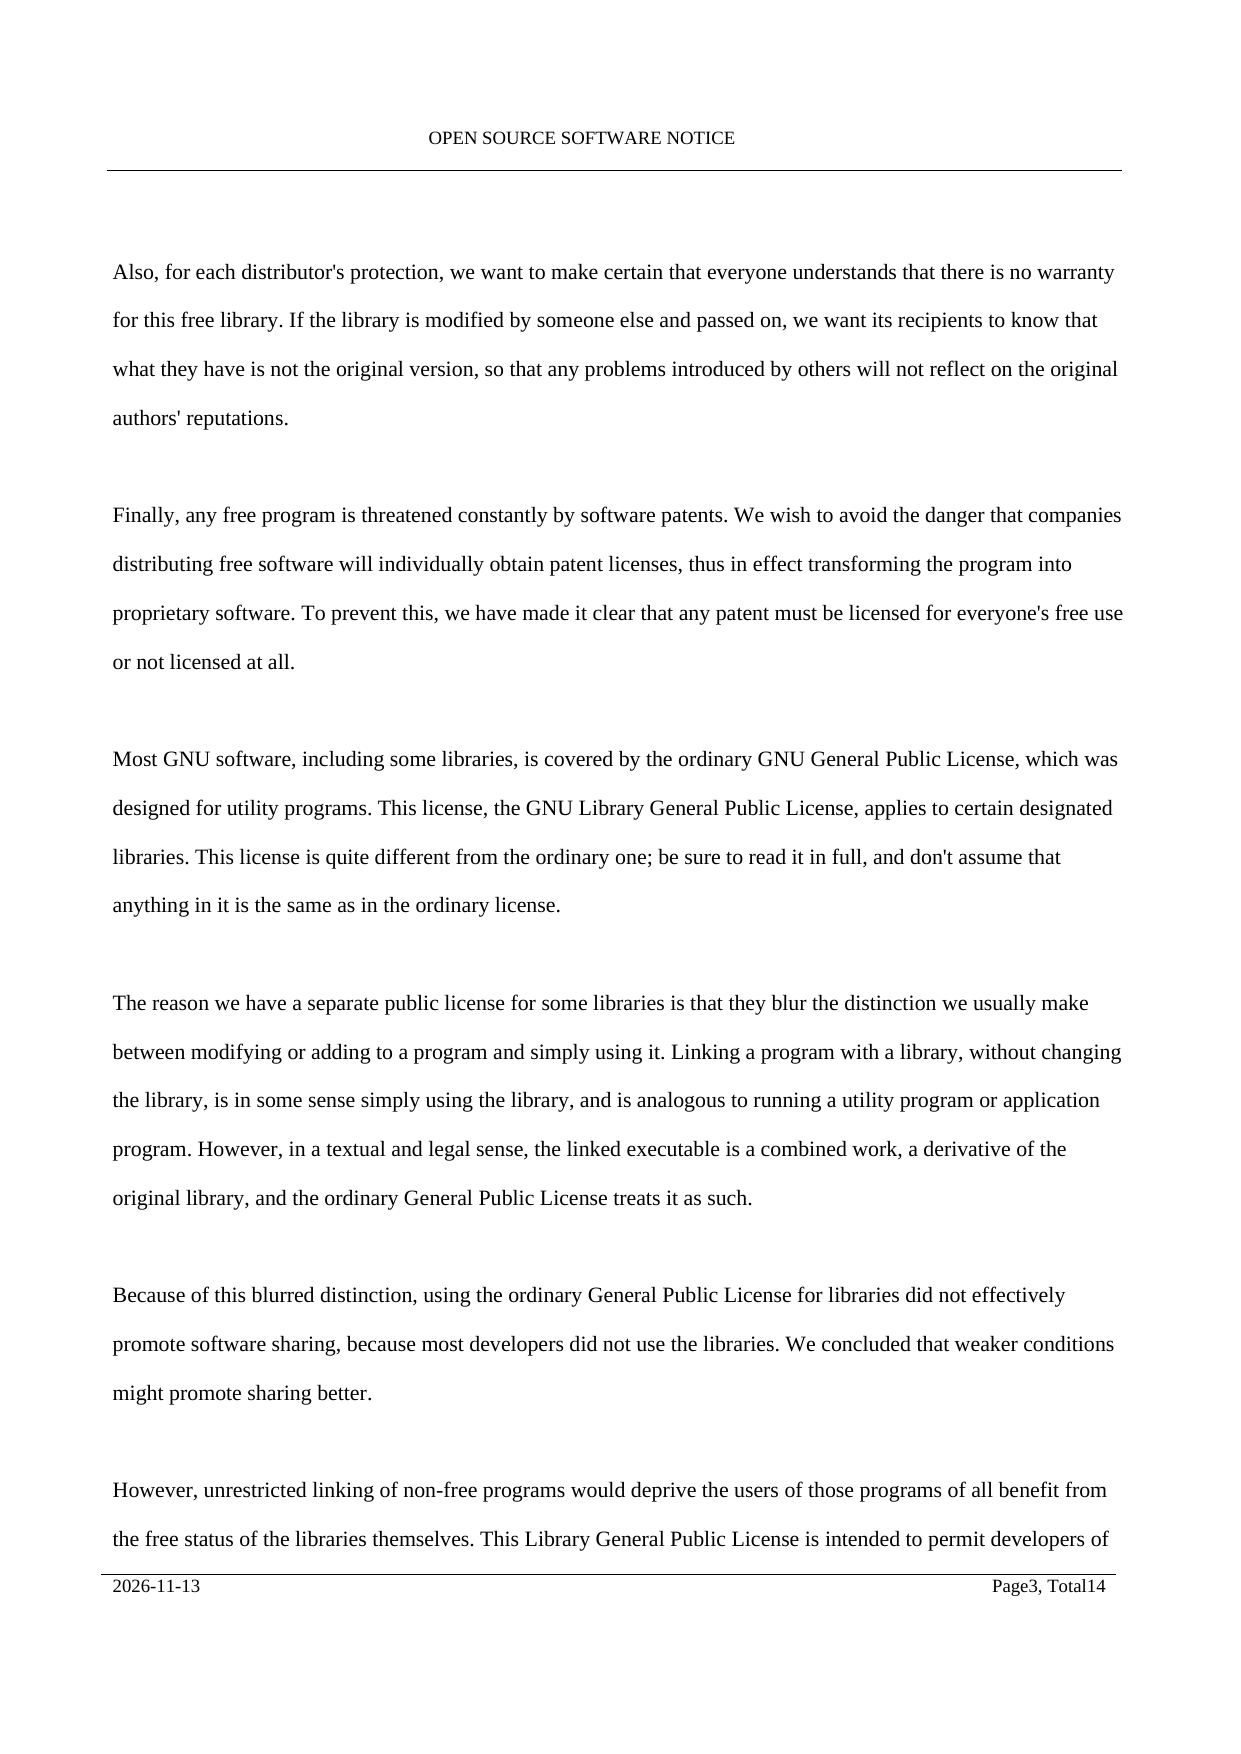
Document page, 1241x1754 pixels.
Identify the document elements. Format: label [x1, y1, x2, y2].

text [112, 206, 1128, 1555]
